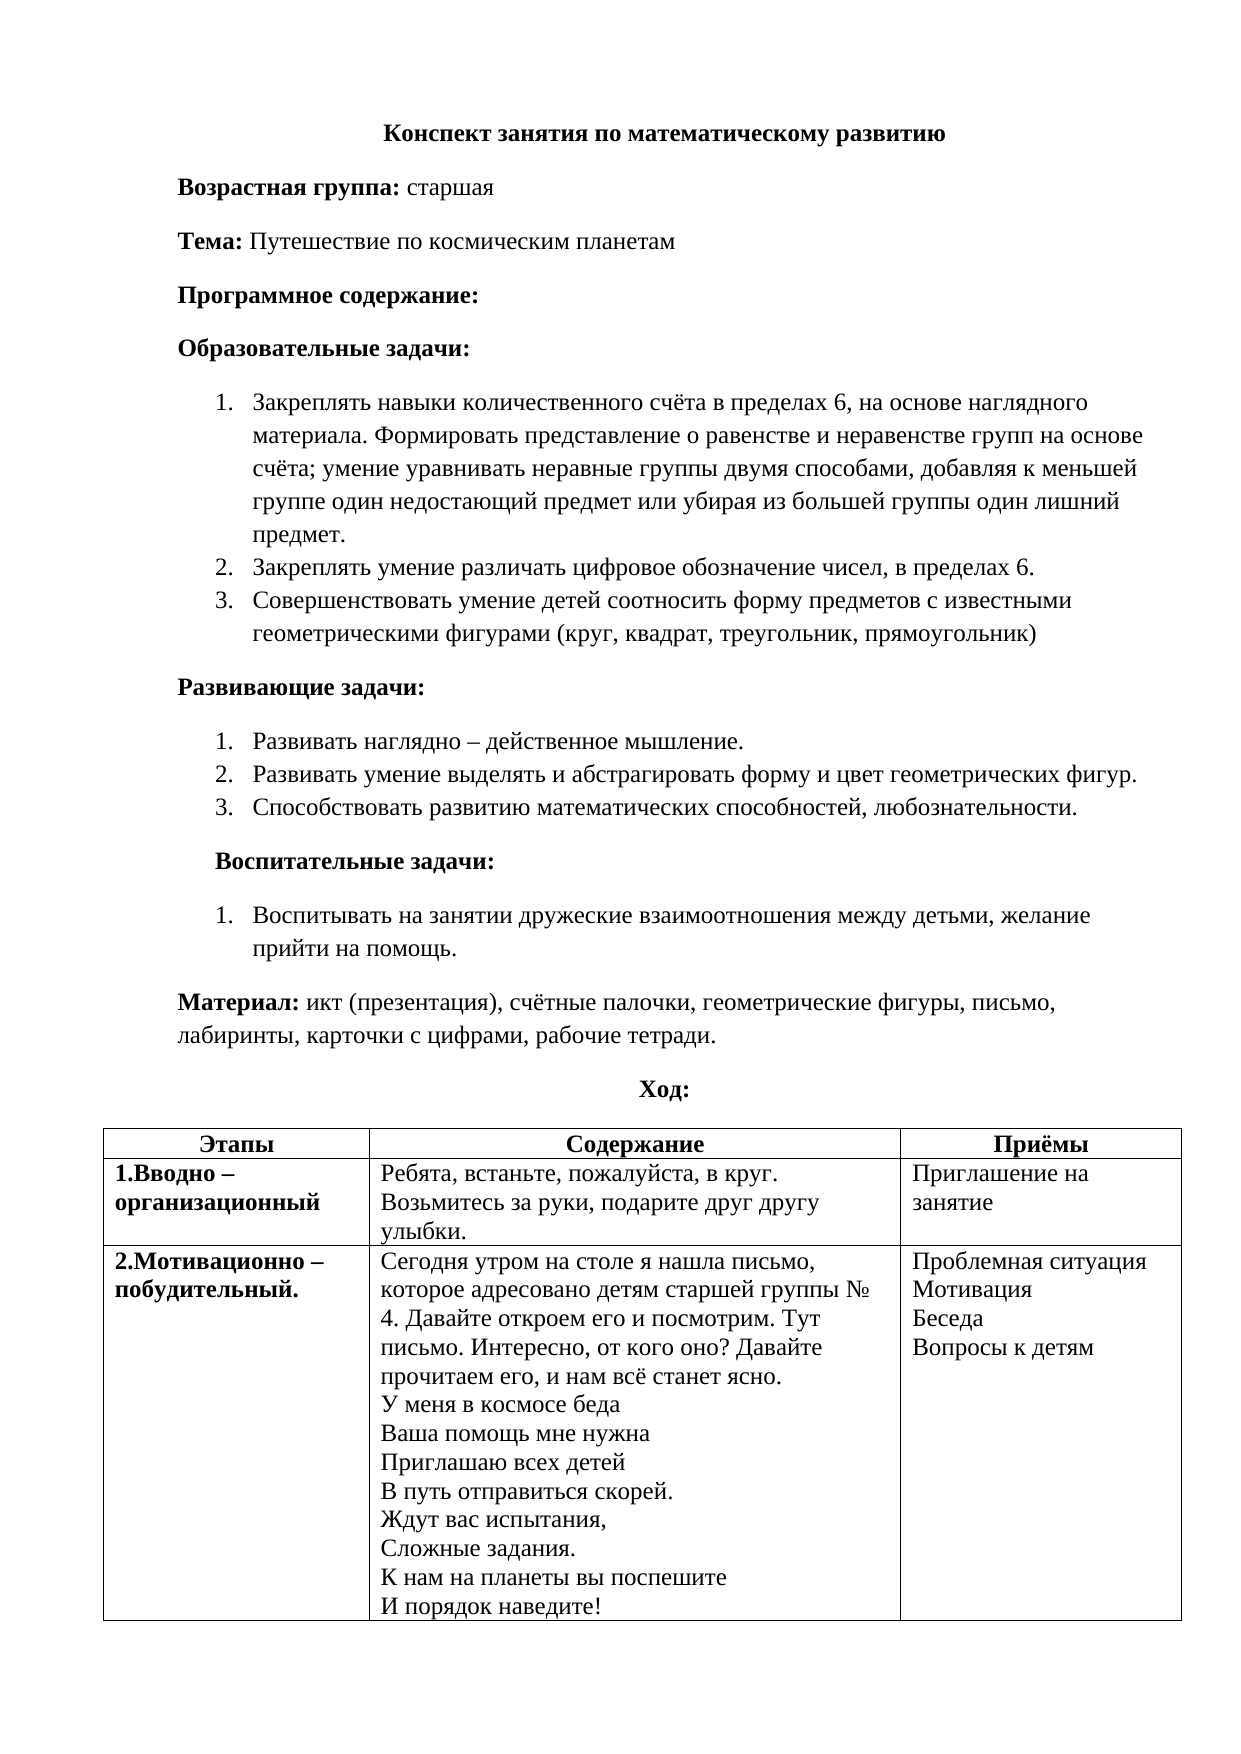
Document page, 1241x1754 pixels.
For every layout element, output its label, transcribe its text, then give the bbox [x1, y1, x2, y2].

text Конспект занятия по математическому развитию [177, 118, 1152, 147]
text Ход: [177, 1074, 1152, 1102]
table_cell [370, 1246, 900, 1619]
table_header Приёмы [901, 1129, 1181, 1157]
list Способствовать развитию математических способностей, любознательности. [215, 792, 1152, 821]
list Закреплять умение различать цифровое обозначение чисел, в пределах 6. [215, 552, 1152, 581]
text Возрастная группа: старшая [177, 172, 1152, 201]
table_header Содержание [370, 1129, 900, 1157]
text Материал: икт (презентация), счётные палочки, геометрические фигуры, письмо, лабиринты, карточки с цифрами, рабочие тетради. [177, 987, 1152, 1049]
text Программное содержание: [177, 280, 1152, 308]
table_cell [104, 1246, 369, 1619]
table_cell Ребята, встаньте, пожалуйста, в круг. Возьмитесь за руки, подарите друг другу улыбки. [370, 1159, 900, 1245]
table_header Этапы [104, 1129, 369, 1157]
list Развивать наглядно – действенное мышление. [215, 726, 1152, 755]
text Воспитательные задачи: [215, 846, 1152, 875]
text Образовательные задачи: [177, 333, 1152, 362]
list Закреплять навыки количественного счёта в пределах 6, на основе наглядного материала. Формировать представление о равенстве и неравенстве групп на основе счёта; умение уравнивать неравные группы двумя способами, добавляя к меньшей группе один недостающий предмет или убирая из большей группы один лишний предмет. [215, 387, 1152, 548]
list Воспитывать на занятии дружеские взаимоотношения между детьми, желание прийти на помощь. [215, 900, 1152, 962]
table_cell Приглашение на занятие [901, 1159, 1181, 1245]
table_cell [901, 1246, 1181, 1619]
table_cell 1.Вводно – организационный [104, 1159, 369, 1245]
text Тема: Путешествие по космическим планетам [177, 226, 1152, 254]
list Развивать умение выделять и абстрагировать форму и цвет геометрических фигур. [215, 759, 1152, 788]
list Совершенствовать умение детей соотносить форму предметов с известными геометрическими фигурами (круг, квадрат, треугольник, прямоугольник) [215, 586, 1152, 647]
text Развивающие задачи: [177, 672, 1152, 701]
